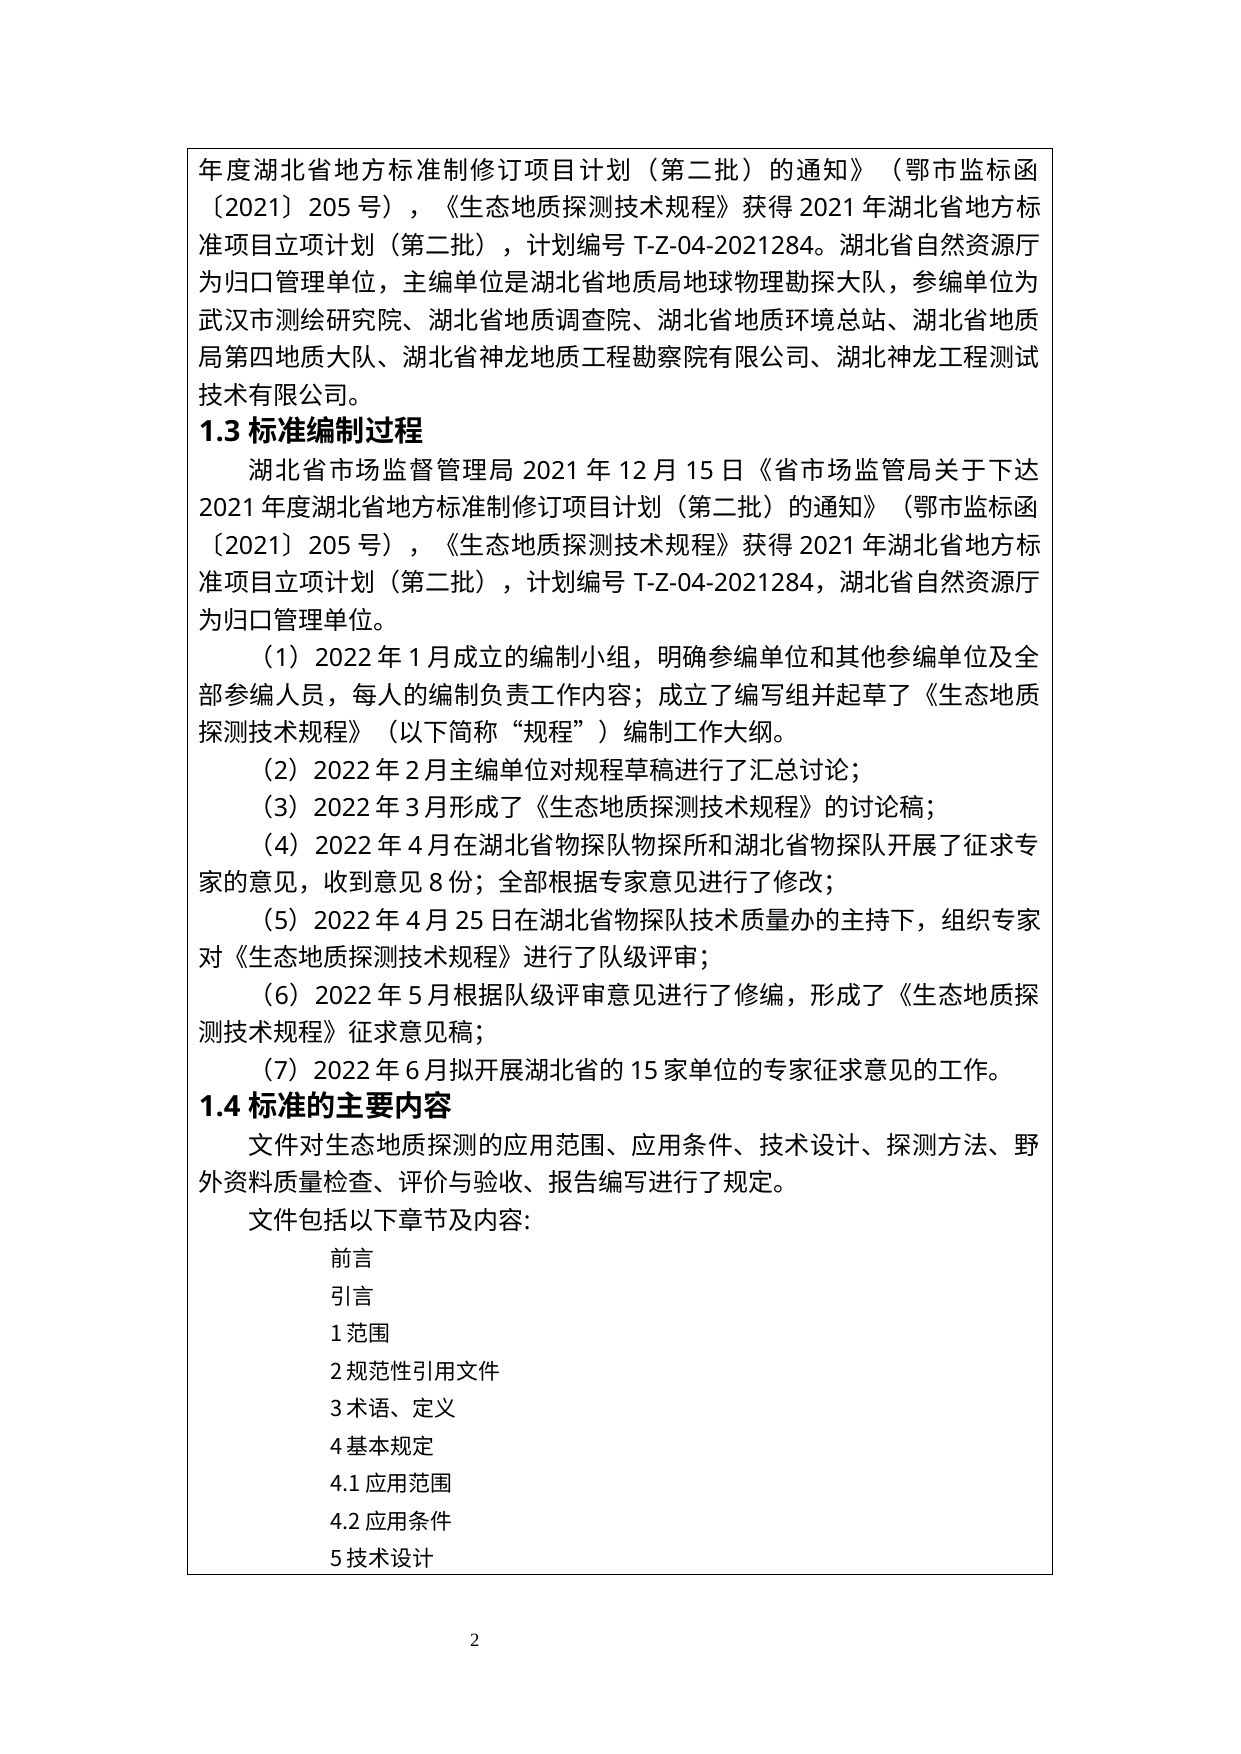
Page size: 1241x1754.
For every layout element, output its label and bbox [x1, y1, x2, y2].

table_cell [188, 149, 1052, 1574]
